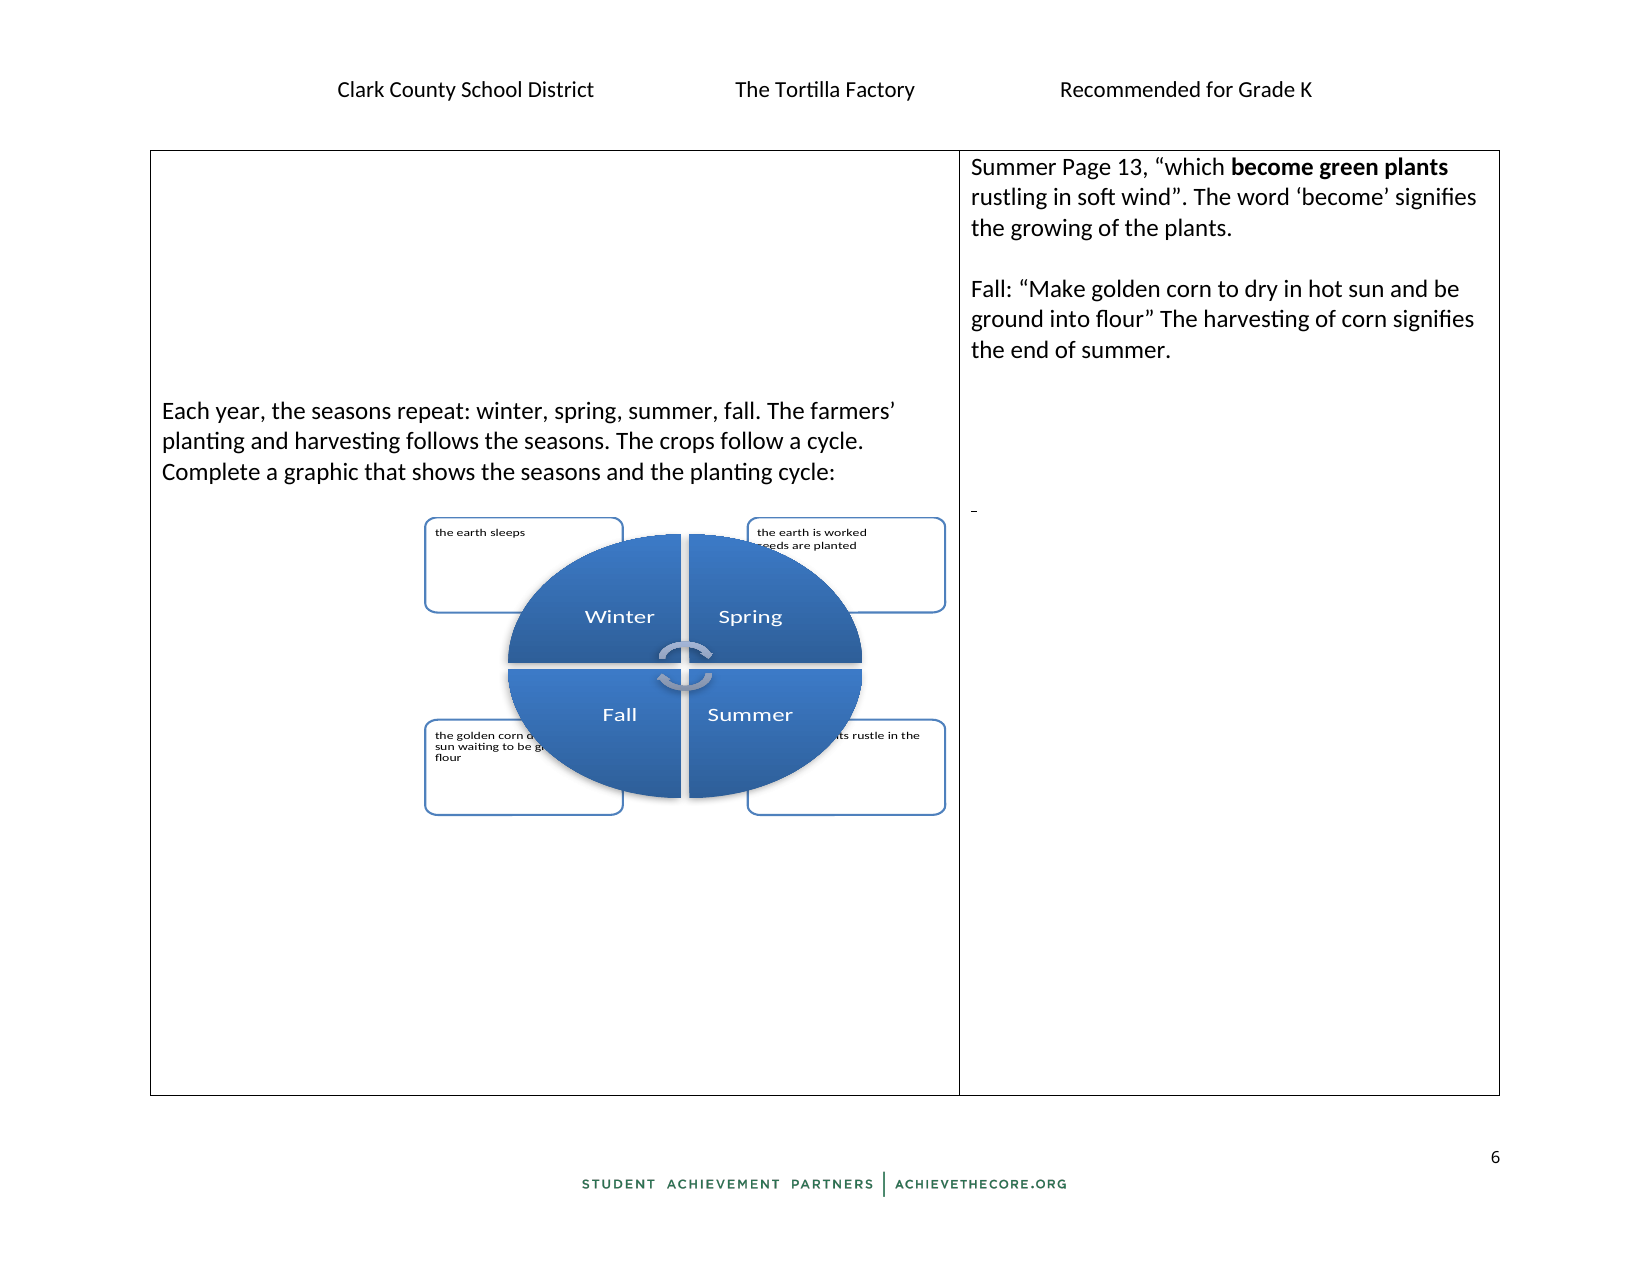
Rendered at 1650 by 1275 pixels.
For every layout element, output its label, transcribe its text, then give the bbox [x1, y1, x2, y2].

picture [571, 1168, 1079, 1200]
